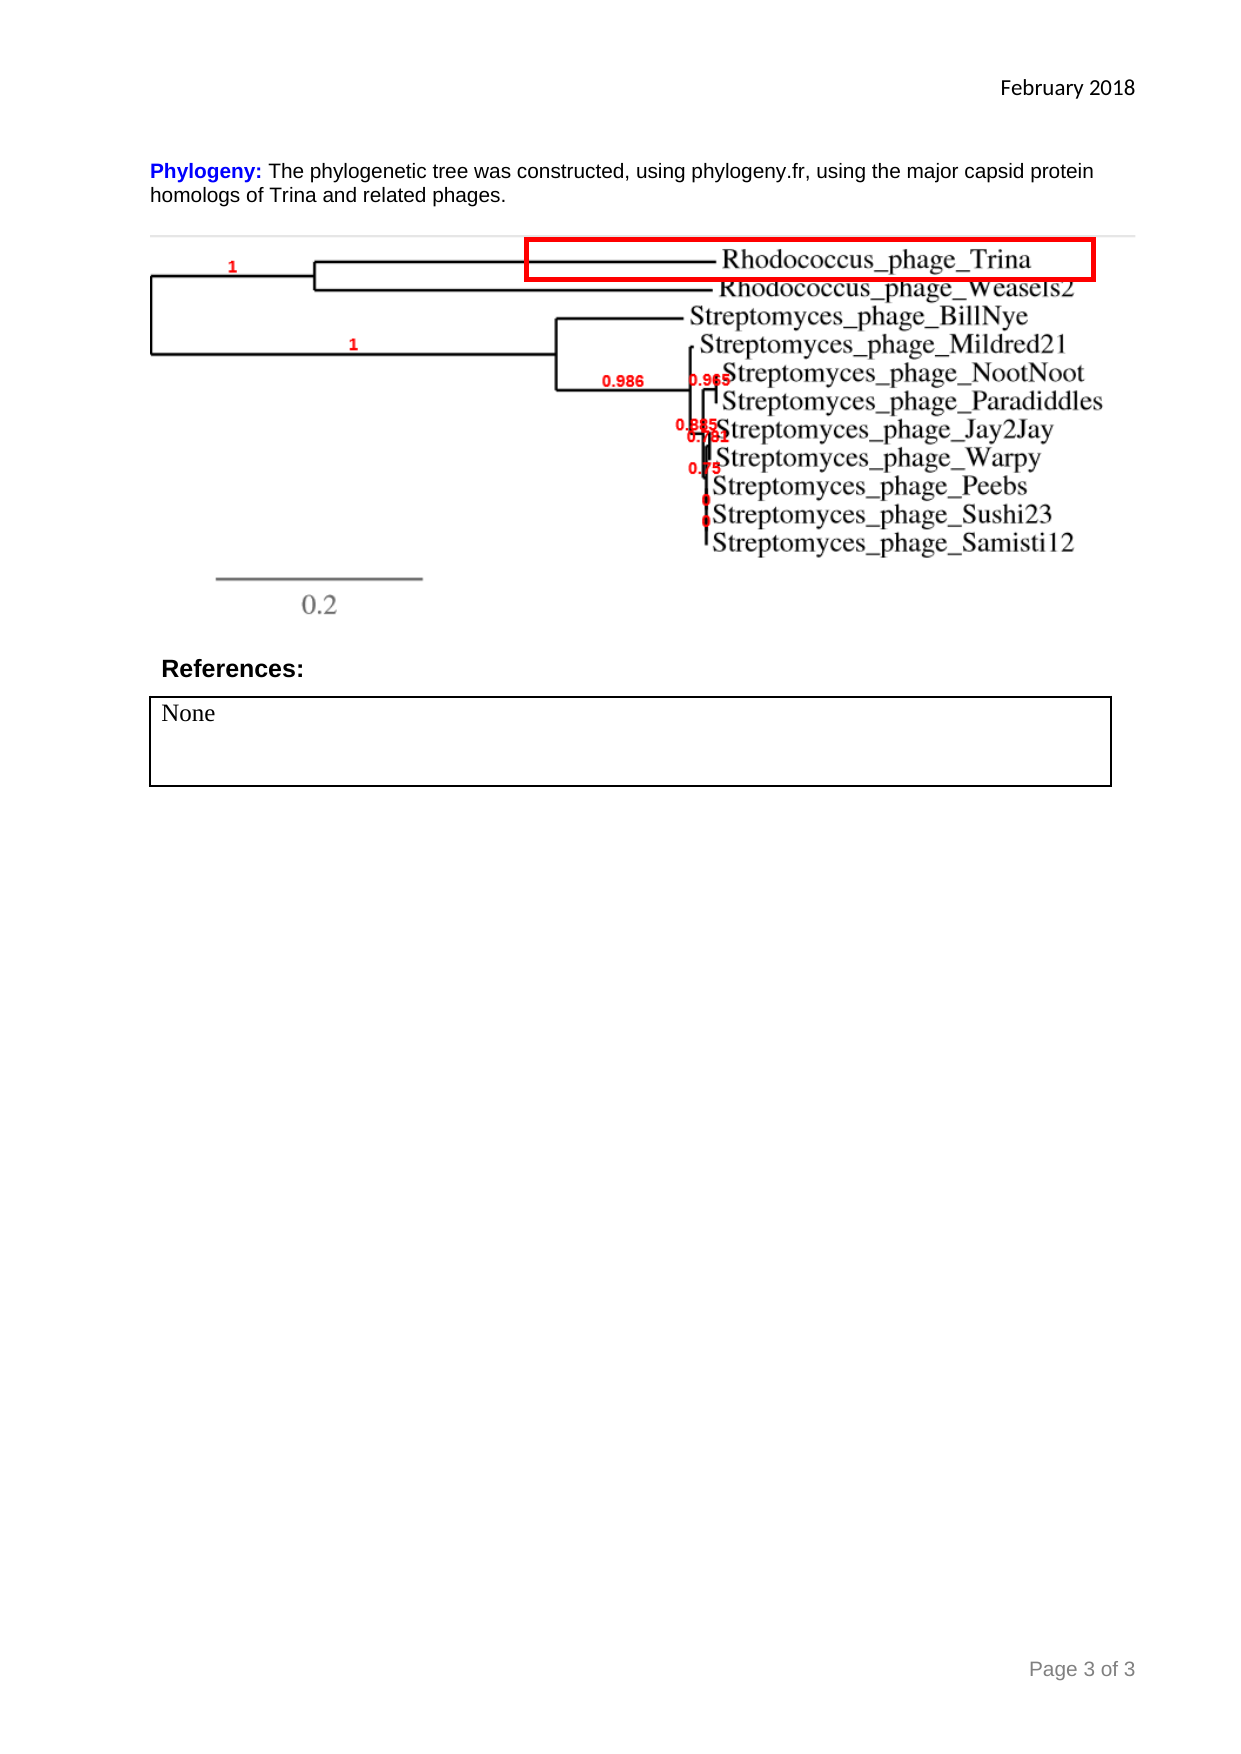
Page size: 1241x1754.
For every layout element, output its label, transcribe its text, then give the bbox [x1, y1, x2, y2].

picture [150, 235, 1136, 626]
table_cell None [151, 698, 1110, 785]
table_header References: [150, 654, 1111, 696]
text Phylogeny: The phylogenetic tree was constructed, using phylogeny.fr, using the major capsid protein homologs of Trina and related phages. [150, 159, 1135, 207]
